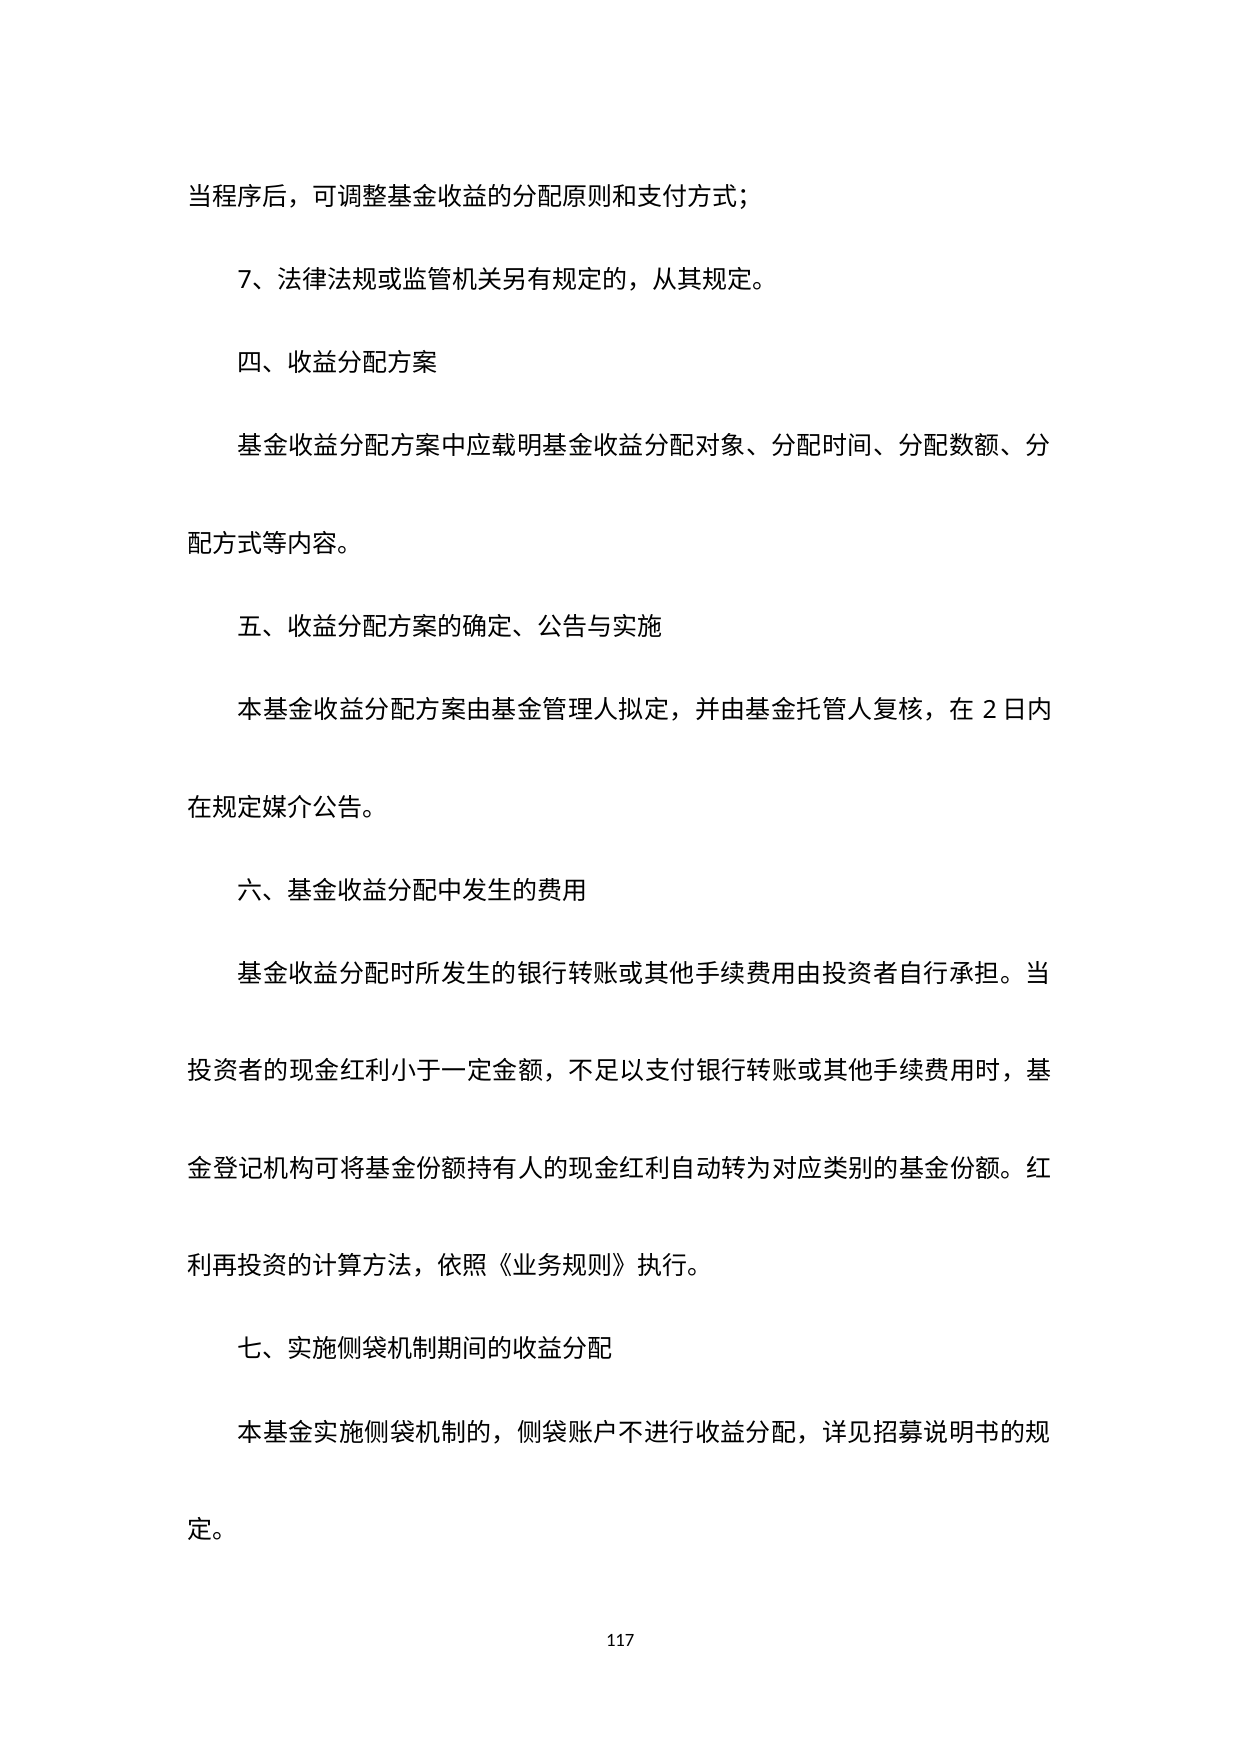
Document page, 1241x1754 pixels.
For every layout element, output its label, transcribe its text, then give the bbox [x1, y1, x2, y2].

text 六、基金收益分配中发生的费用 [187, 856, 1053, 921]
text 七、实施侧袋机制期间的收益分配 [187, 1314, 1053, 1379]
text 基金收益分配时所发生的银行转账或其他手续费用由投资者自行承担。当投资者的现金红利小于一定金额，不足以支付银行转账或其他手续费用时，基金登记机构可将基金份额持有人的现金红利自动转为对应类别的基金份额。红利再投资的计算方法，依照《业务规则》执行。 [187, 939, 1053, 1296]
text 7、法律法规或监管机关另有规定的，从其规定。 [187, 245, 1053, 310]
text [187, 162, 1053, 227]
text 五、收益分配方案的确定、公告与实施 [187, 592, 1053, 657]
text 本基金实施侧袋机制的，侧袋账户不进行收益分配，详见招募说明书的规定。 [187, 1398, 1053, 1560]
text 本基金收益分配方案由基金管理人拟定，并由基金托管人复核，在2日内在规定媒介公告。 [187, 675, 1053, 838]
text 四、收益分配方案 [187, 328, 1053, 393]
text 基金收益分配方案中应载明基金收益分配对象、分配时间、分配数额、分配方式等内容。 [187, 411, 1053, 574]
